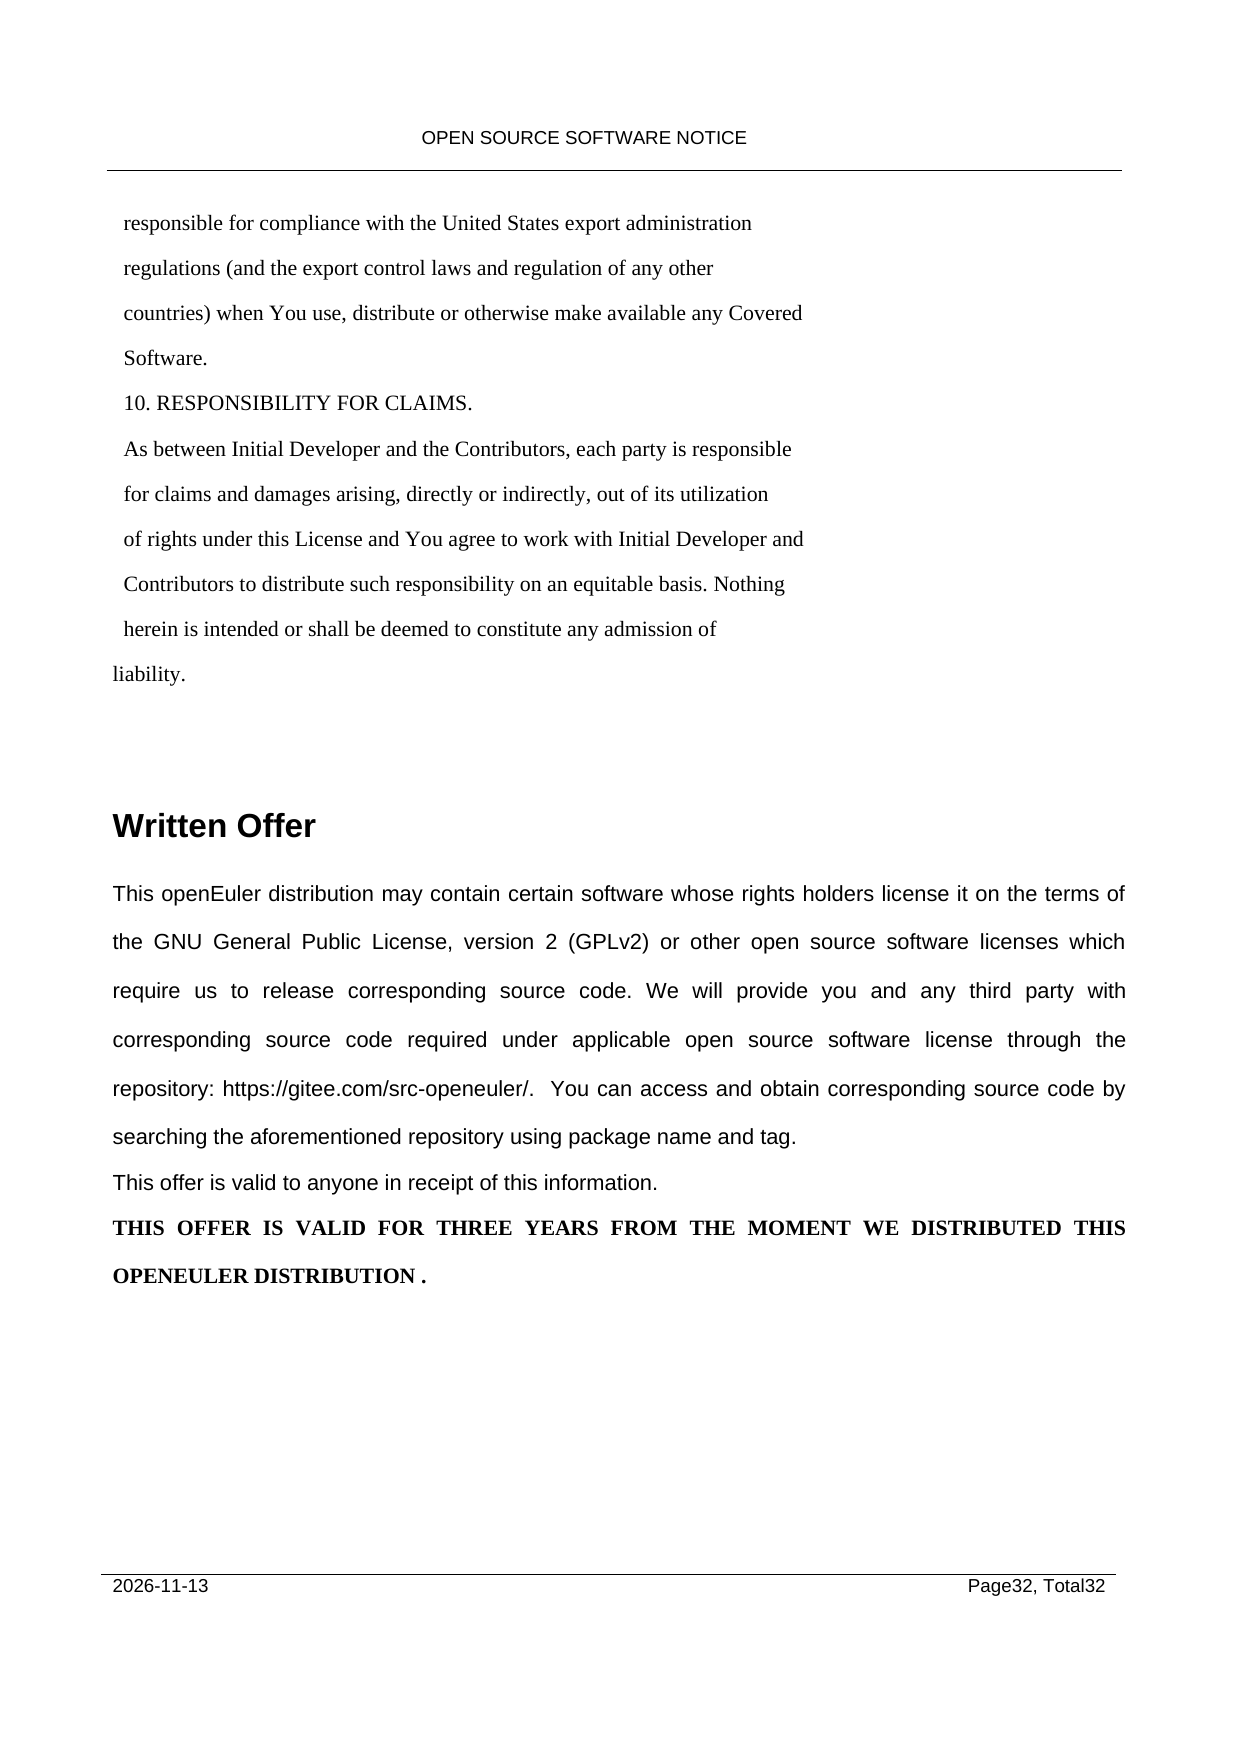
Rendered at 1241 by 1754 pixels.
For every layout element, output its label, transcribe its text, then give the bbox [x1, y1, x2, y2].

text of rights under this License and You agree to work with Initial Developer and [112, 522, 1128, 554]
text responsible for compliance with the United States export administration [112, 206, 1128, 239]
text 10. RESPONSIBILITY FOR CLAIMS. [112, 387, 1128, 419]
text Software. [112, 342, 1128, 374]
text Written Offer [112, 793, 1128, 858]
text herein is intended or shall be deemed to constitute any admission of [112, 612, 1128, 645]
text THIS OFFER IS VALID FOR THREE YEARS FROM THE MOMENT WE DISTRIBUTED THIS OPENEULER DISTRIBUTION . [112, 1211, 1128, 1292]
text for claims and damages arising, directly or indirectly, out of its utilization [112, 477, 1128, 509]
text liability. [112, 657, 1128, 690]
text regulations (and the export control laws and regulation of any other [112, 251, 1128, 284]
text This openEuler distribution may contain certain software whose rights holders license it on the terms of the GNU General Public License, version 2 (GPLv2) or other open source software licenses which require us to release corresponding source code. We will provide you and any third party with corresponding source code required under applicable open source software license through the repository: https://gitee.com/src-openeuler/. You can access and obtain corresponding source code by searching the aforementioned repository using package name and tag. [112, 877, 1128, 1153]
text countries) when You use, distribute or otherwise make available any Covered [112, 297, 1128, 329]
text This offer is valid to anyone in receipt of this information. [112, 1166, 1128, 1198]
text Contributors to distribute such responsibility on an equitable basis. Nothing [112, 567, 1128, 600]
text As between Initial Developer and the Contributors, each party is responsible [112, 432, 1128, 464]
